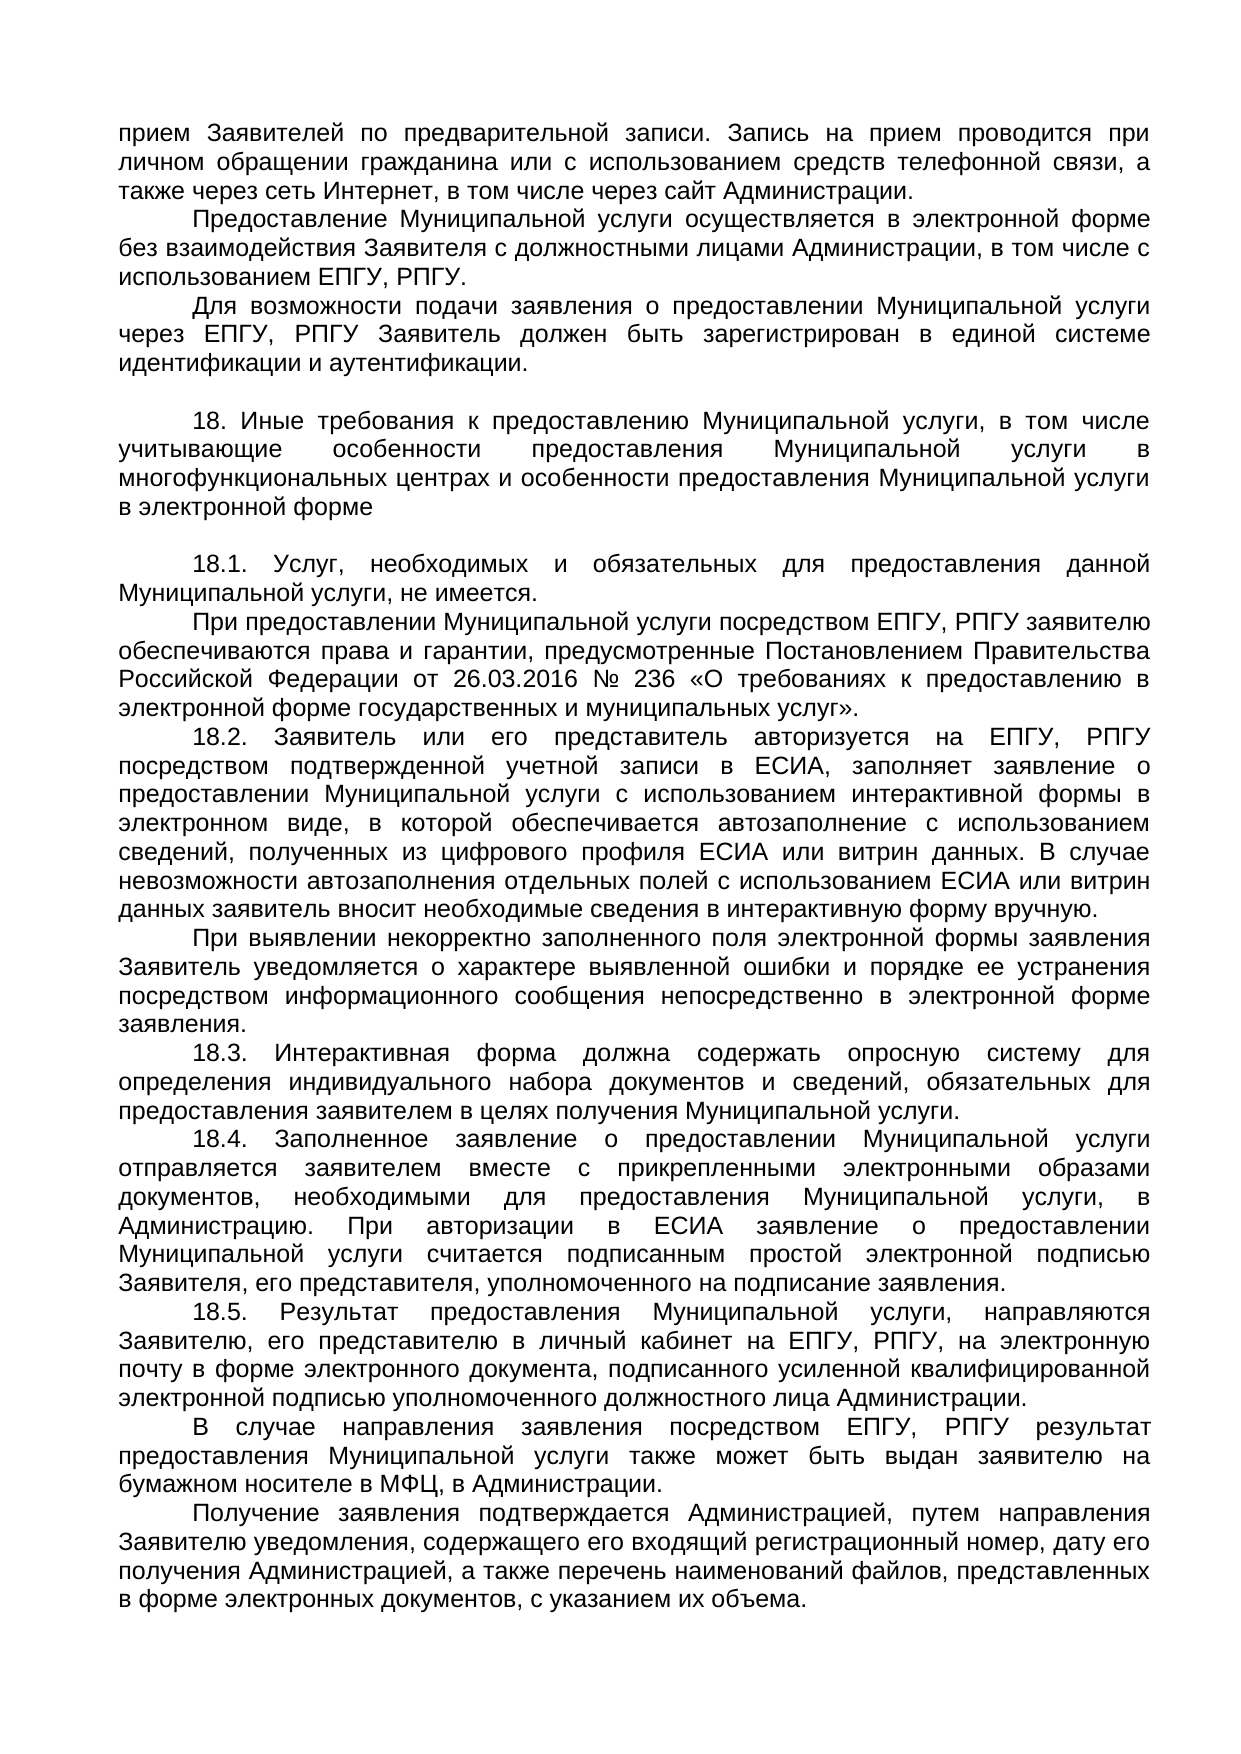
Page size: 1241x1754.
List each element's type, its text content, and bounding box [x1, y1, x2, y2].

text В случае направления заявления посредством ЕПГУ, РПГУ результат предоставления Муниципальной услуги также может быть выдан заявителю на бумажном носителе в МФЦ, в Администрации. [118, 1412, 1152, 1498]
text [118, 118, 1152, 204]
text При предоставлении Муниципальной услуги посредством ЕПГУ, РПГУ заявителю обеспечиваются права и гарантии, предусмотренные Постановлением Правительства Российской Федерации от 26.03.2016 № 236 «О требованиях к предоставлению в электронной форме государственных и муниципальных услуг». [118, 607, 1152, 722]
text 18.1. Услуг, необходимых и обязательных для предоставления данной Муниципальной услуги, не имеется. [118, 549, 1152, 607]
text 18.3. Интерактивная форма должна содержать опросную систему для определения индивидуального набора документов и сведений, обязательных для предоставления заявителем в целях получения Муниципальной услуги. [118, 1038, 1152, 1124]
text Получение заявления подтверждается Администрацией, путем направления Заявителю уведомления, содержащего его входящий регистрационный номер, дату его получения Администрацией, а также перечень наименований файлов, представленных в форме электронных документов, с указанием их объема. [118, 1498, 1152, 1613]
text Для возможности подачи заявления о предоставлении Муниципальной услуги через ЕПГУ, РПГУ Заявитель должен быть зарегистрирован в единой системе идентификации и аутентификации. [118, 291, 1152, 377]
text Предоставление Муниципальной услуги осуществляется в электронной форме без взаимодействия Заявителя с должностными лицами Администрации, в том числе с использованием ЕПГУ, РПГУ. [118, 204, 1152, 291]
text При выявлении некорректно заполненного поля электронной формы заявления Заявитель уведомляется о характере выявленной ошибки и порядке ее устранения посредством информационного сообщения непосредственно в электронной форме заявления. [118, 923, 1152, 1038]
text 18.5. Результат предоставления Муниципальной услуги, направляются Заявителю, его представителю в личный кабинет на ЕПГУ, РПГУ, на электронную почту в форме электронного документа, подписанного усиленной квалифицированной электронной подписью уполномоченного должностного лица Администрации. [118, 1297, 1152, 1412]
text 18.2. Заявитель или его представитель авторизуется на ЕПГУ, РПГУ посредством подтвержденной учетной записи в ЕСИА, заполняет заявление о предоставлении Муниципальной услуги с использованием интерактивной формы в электронном виде, в которой обеспечивается автозаполнение с использованием сведений, полученных из цифрового профиля ЕСИА или витрин данных. В случае невозможности автозаполнения отдельных полей с использованием ЕСИА или витрин данных заявитель вносит необходимые сведения в интерактивную форму вручную. [118, 722, 1152, 923]
text 18.4. Заполненное заявление о предоставлении Муниципальной услуги отправляется заявителем вместе с прикрепленными электронными образами документов, необходимыми для предоставления Муниципальной услуги, в Администрацию. При авторизации в ЕСИА заявление о предоставлении Муниципальной услуги считается подписанным простой электронной подписью Заявителя, его представителя, уполномоченного на подписание заявления. [118, 1124, 1152, 1297]
text 18. Иные требования к предоставлению Муниципальной услуги, в том числе учитывающие особенности предоставления Муниципальной услуги в многофункциональных центрах и особенности предоставления Муниципальной услуги в электронной форме [118, 406, 1152, 521]
